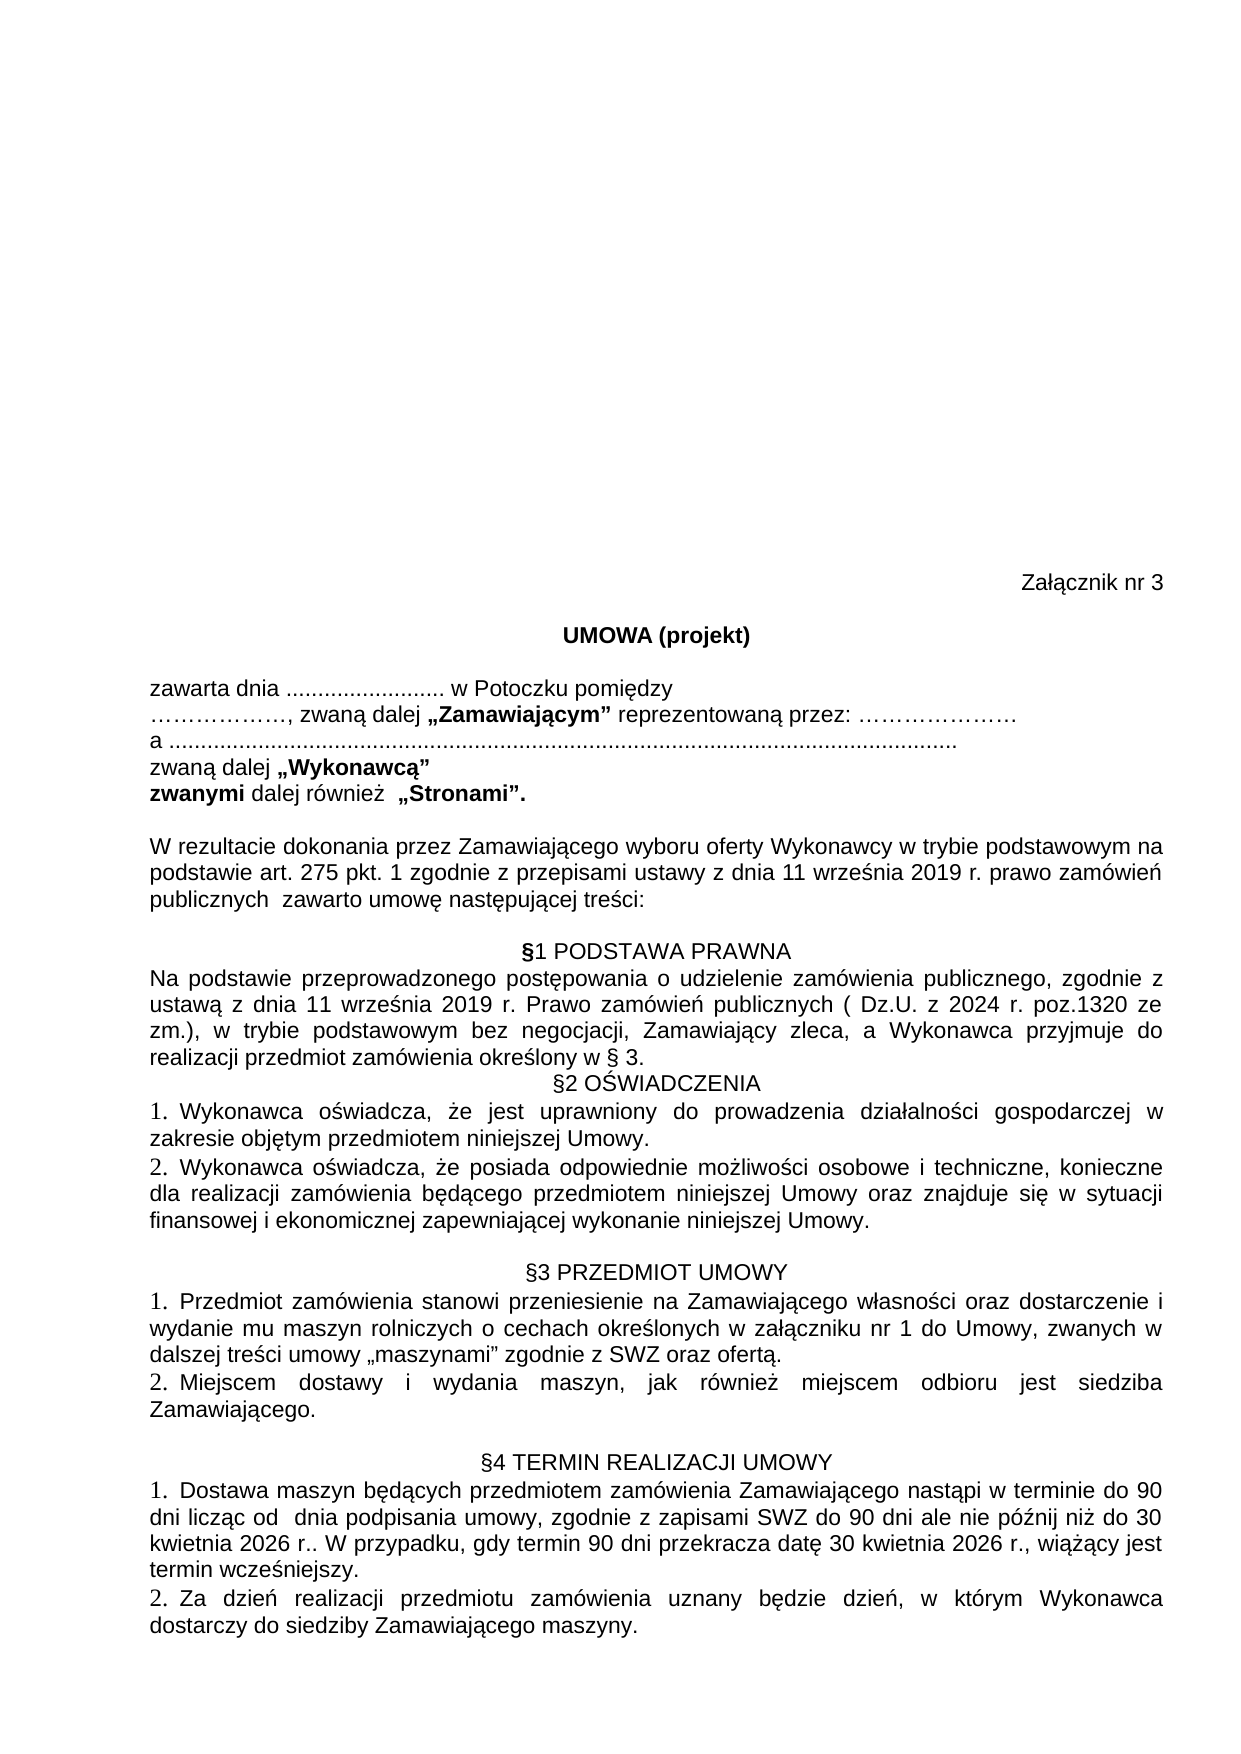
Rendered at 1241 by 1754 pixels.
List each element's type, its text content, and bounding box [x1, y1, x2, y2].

text ………………, zwaną dalej „Zamawiającym” reprezentowaną przez: ………………… [149, 701, 1163, 727]
text §1 PODSTAWA PRAWNA [149, 938, 1163, 965]
text UMOWA (projekt) [149, 622, 1163, 648]
text §3 PRZEDMIOT UMOWY [149, 1259, 1163, 1286]
list Dostawa maszyn będących przedmiotem zamówienia Zamawiającego nastąpi w terminie do 90 dni licząc od dnia podpisania umowy, zgodnie z zapisami SWZ do 90 dni ale nie późnij niż do 30 kwietnia 2026 r.. W przypadku, gdy termin 90 dni przekracza datę 30 kwietnia 2026 r., wiążący jest termin wcześniejszy. [149, 1475, 1163, 1583]
text a ............................................................................................................................ [149, 727, 1163, 754]
list Wykonawca oświadcza, że posiada odpowiednie możliwości osobowe i techniczne, konieczne dla realizacji zamówienia będącego przedmiotem niniejszej Umowy oraz znajduje się w sytuacji finansowej i ekonomicznej zapewniającej wykonanie niniejszej Umowy. [149, 1152, 1163, 1233]
text Na podstawie przeprowadzonego postępowania o udzielenie zamówienia publicznego, zgodnie z ustawą z dnia 11 września 2019 r. Prawo zamówień publicznych ( Dz.U. z 2024 r. poz.1320 ze zm.), w trybie podstawowym bez negocjacji, Zamawiający zleca, a Wykonawca przyjmuje do realizacji przedmiot zamówienia określony w § 3. [149, 965, 1163, 1070]
text zawarta dnia ......................... w Potoczku pomiędzy [149, 675, 1163, 701]
text §2 OŚWIADCZENIA [149, 1070, 1163, 1096]
list Miejscem dostawy i wydania maszyn, jak również miejscem odbioru jest siedziba Zamawiającego. [149, 1367, 1163, 1422]
text zwaną dalej „Wykonawcą” [149, 754, 1163, 780]
list Przedmiot zamówienia stanowi przeniesienie na Zamawiającego własności oraz dostarczenie i wydanie mu maszyn rolniczych o cechach określonych w załączniku nr 1 do Umowy, zwanych w dalszej treści umowy „maszynami” zgodnie z SWZ oraz ofertą. [149, 1286, 1163, 1367]
list Za dzień realizacji przedmiotu zamówienia uznany będzie dzień, w którym Wykonawca dostarczy do siedziby Zamawiającego maszyny. [149, 1583, 1163, 1638]
text W rezultacie dokonania przez Zamawiającego wyboru oferty Wykonawcy w trybie podstawowym na podstawie art. 275 pkt. 1 zgodnie z przepisami ustawy z dnia 11 września 2019 r. prawo zamówień publicznych zawarto umowę następującej treści: [149, 833, 1164, 912]
text §4 TERMIN REALIZACJI UMOWY [149, 1449, 1163, 1475]
list Wykonawca oświadcza, że jest uprawniony do prowadzenia działalności gospodarczej w zakresie objętym przedmiotem niniejszej Umowy. [149, 1096, 1163, 1152]
text Załącznik nr 3 [149, 569, 1163, 596]
text zwanymi dalej również „Stronami”. [149, 780, 1163, 807]
